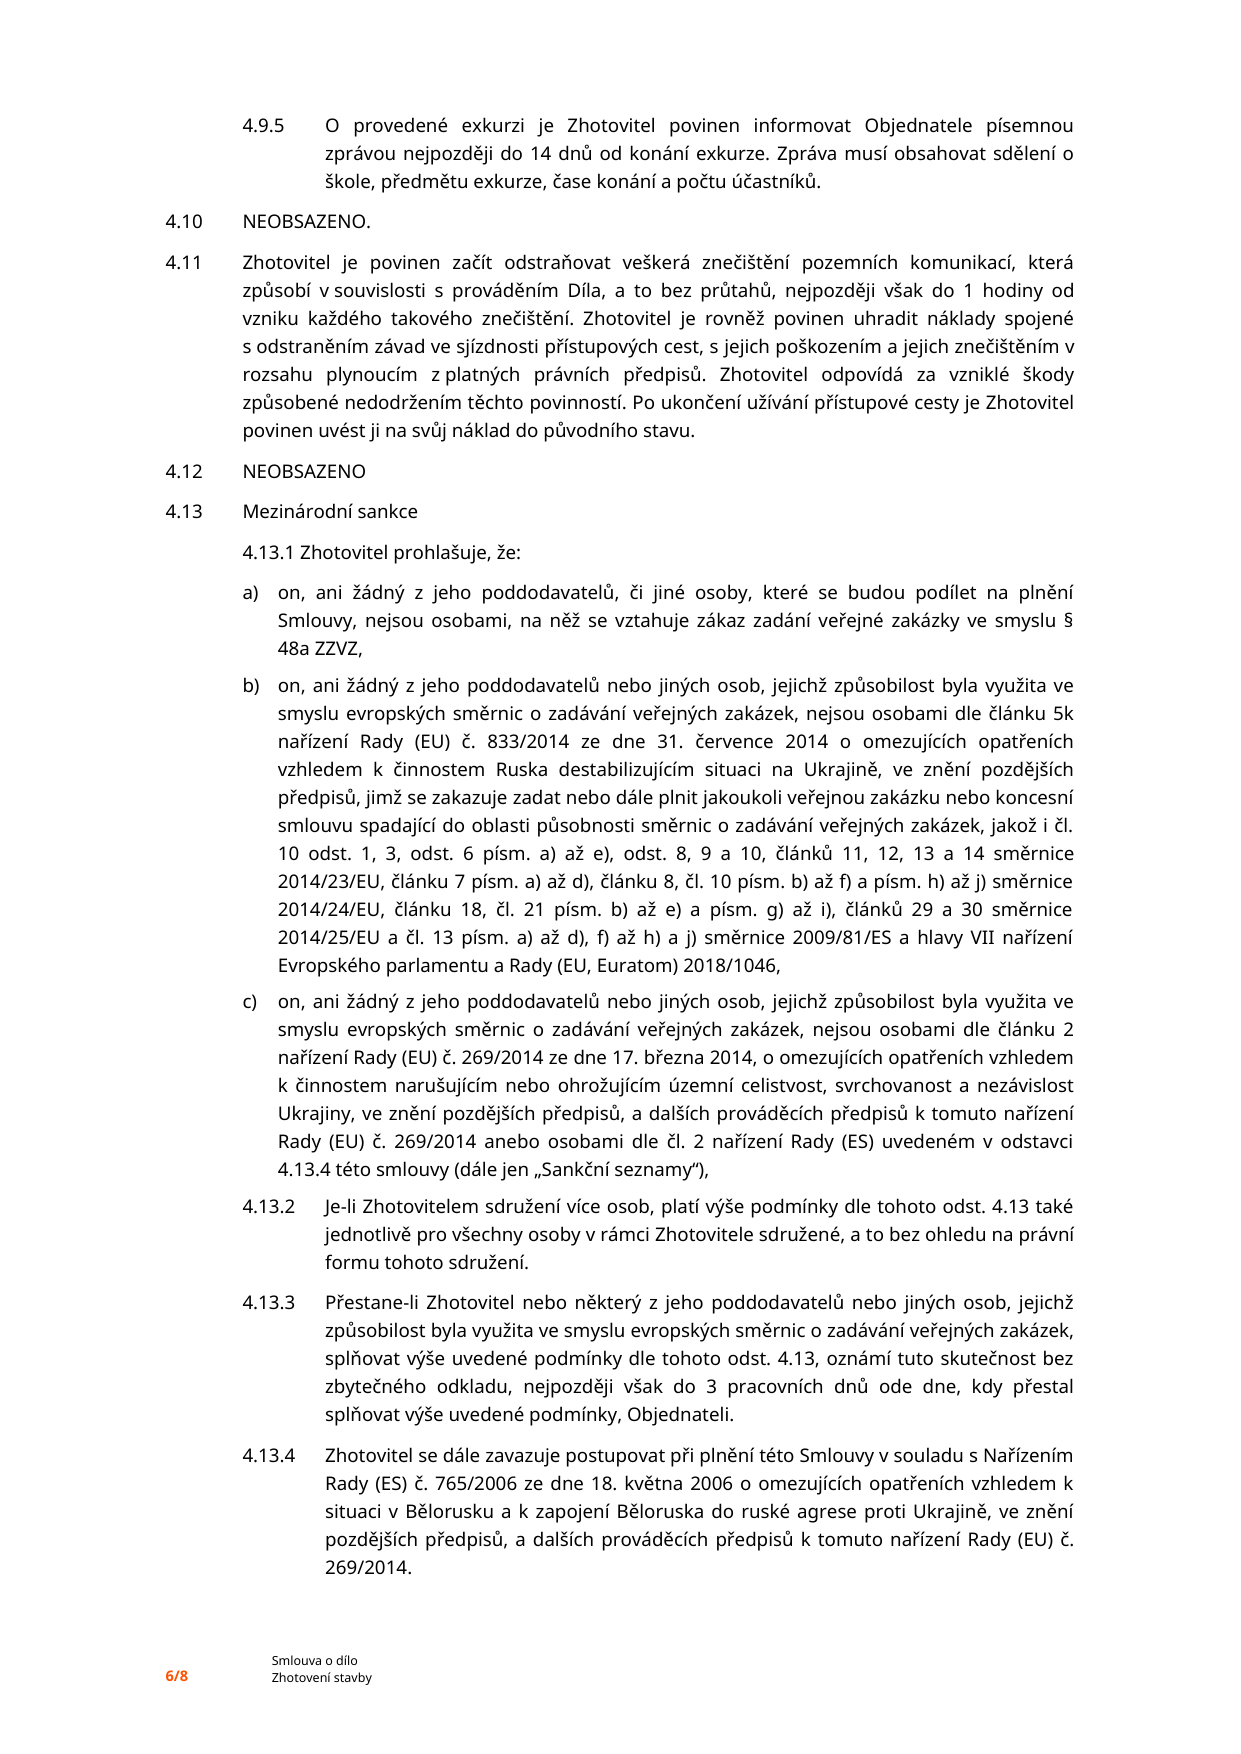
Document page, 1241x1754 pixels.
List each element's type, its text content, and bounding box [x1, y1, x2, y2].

text NEOBSAZENO [165, 458, 1075, 483]
list 4.13.1 Zhotovitel prohlašuje, že: [242, 539, 1075, 564]
text O provedené exkurzi je Zhotovitel povinen informovat Objednatele písemnou zprávou nejpozději do 14 dnů od konání exkurze. Zpráva musí obsahovat sdělení o škole, předmětu exkurze, čase konání a počtu účastníků. [242, 112, 1075, 194]
list Přestane-li Zhotovitel nebo některý z jeho poddodavatelů nebo jiných osob, jejichž způsobilost byla využita ve smyslu evropských směrnic o zadávání veřejných zakázek, splňovat výše uvedené podmínky dle tohoto odst. 4.13, oznámí tuto skutečnost bez zbytečného odkladu, nejpozději však do 3 pracovních dnů ode dne, kdy přestal splňovat výše uvedené podmínky, Objednateli. [242, 1289, 1075, 1427]
text Mezinárodní sankce [165, 498, 1075, 524]
list on, ani žádný z jeho poddodavatelů nebo jiných osob, jejichž způsobilost byla využita ve smyslu evropských směrnic o zadávání veřejných zakázek, nejsou osobami dle článku 5k nařízení Rady (EU) č. 833/2014 ze dne 31. července 2014 o omezujících opatřeních vzhledem k činnostem Ruska destabilizujícím situaci na Ukrajině, ve znění pozdějších předpisů, jimž se zakazuje zadat nebo dále plnit jakoukoli veřejnou zakázku nebo koncesní smlouvu spadající do oblasti působnosti směrnic o zadávání veřejných zakázek, jakož i čl. 10 odst. 1, 3, odst. 6 písm. a) až e), odst. 8, 9 a 10, článků 11, 12, 13 a 14 směrnice 2014/23/EU, článku 7 písm. a) až d), článku 8, čl. 10 písm. b) až f) a písm. h) až j) směrnice 2014/24/EU, článku 18, čl. 21 písm. b) až e) a písm. g) až i), článků 29 a 30 směrnice 2014/25/EU a čl. 13 písm. a) až d), f) až h) a j) směrnice 2009/81/ES a hlavy VII nařízení Evropského parlamentu a Rady (EU, Euratom) 2018/1046, [242, 672, 1075, 978]
list on, ani žádný z jeho poddodavatelů, či jiné osoby, které se budou podílet na plnění Smlouvy, nejsou osobami, na něž se vztahuje zákaz zadání veřejné zakázky ve smyslu § 48a ZZVZ, [242, 579, 1075, 661]
list Je-li Zhotovitelem sdružení více osob, platí výše podmínky dle tohoto odst. 4.13 také jednotlivě pro všechny osoby v rámci Zhotovitele sdružené, a to bez ohledu na právní formu tohoto sdružení. [242, 1193, 1075, 1274]
text NEOBSAZENO. [165, 209, 1075, 234]
list Zhotovitel se dále zavazuje postupovat při plnění této Smlouvy v souladu s Nařízením Rady (ES) č. 765/2006 ze dne 18. května 2006 o omezujících opatřeních vzhledem k situaci v Bělorusku a k zapojení Běloruska do ruské agrese proti Ukrajině, ve znění pozdějších předpisů, a dalších prováděcích předpisů k tomuto nařízení Rady (EU) č. 269/2014. [242, 1442, 1075, 1580]
list on, ani žádný z jeho poddodavatelů nebo jiných osob, jejichž způsobilost byla využita ve smyslu evropských směrnic o zadávání veřejných zakázek, nejsou osobami dle článku 2 nařízení Rady (EU) č. 269/2014 ze dne 17. března 2014, o omezujících opatřeních vzhledem k činnostem narušujícím nebo ohrožujícím územní celistvost, svrchovanost a nezávislost Ukrajiny, ve znění pozdějších předpisů, a dalších prováděcích předpisů k tomuto nařízení Rady (EU) č. 269/2014 anebo osobami dle čl. 2 nařízení Rady (ES) uvedeném v odstavci 4.13.4 této smlouvy (dále jen „Sankční seznamy“), [242, 988, 1075, 1182]
text Zhotovitel je povinen začít odstraňovat veškerá znečištění pozemních komunikací, která způsobí v souvislosti s prováděním Díla, a to bez průtahů, nejpozději však do 1 hodiny od vzniku každého takového znečištění. Zhotovitel je rovněž povinen uhradit náklady spojené s odstraněním závad ve sjízdnosti přístupových cest, s jejich poškozením a jejich znečištěním v rozsahu plynoucím z platných právních předpisů. Zhotovitel odpovídá za vzniklé škody způsobené nedodržením těchto povinností. Po ukončení užívání přístupové cesty je Zhotovitel povinen uvést ji na svůj náklad do původního stavu. [165, 249, 1075, 443]
